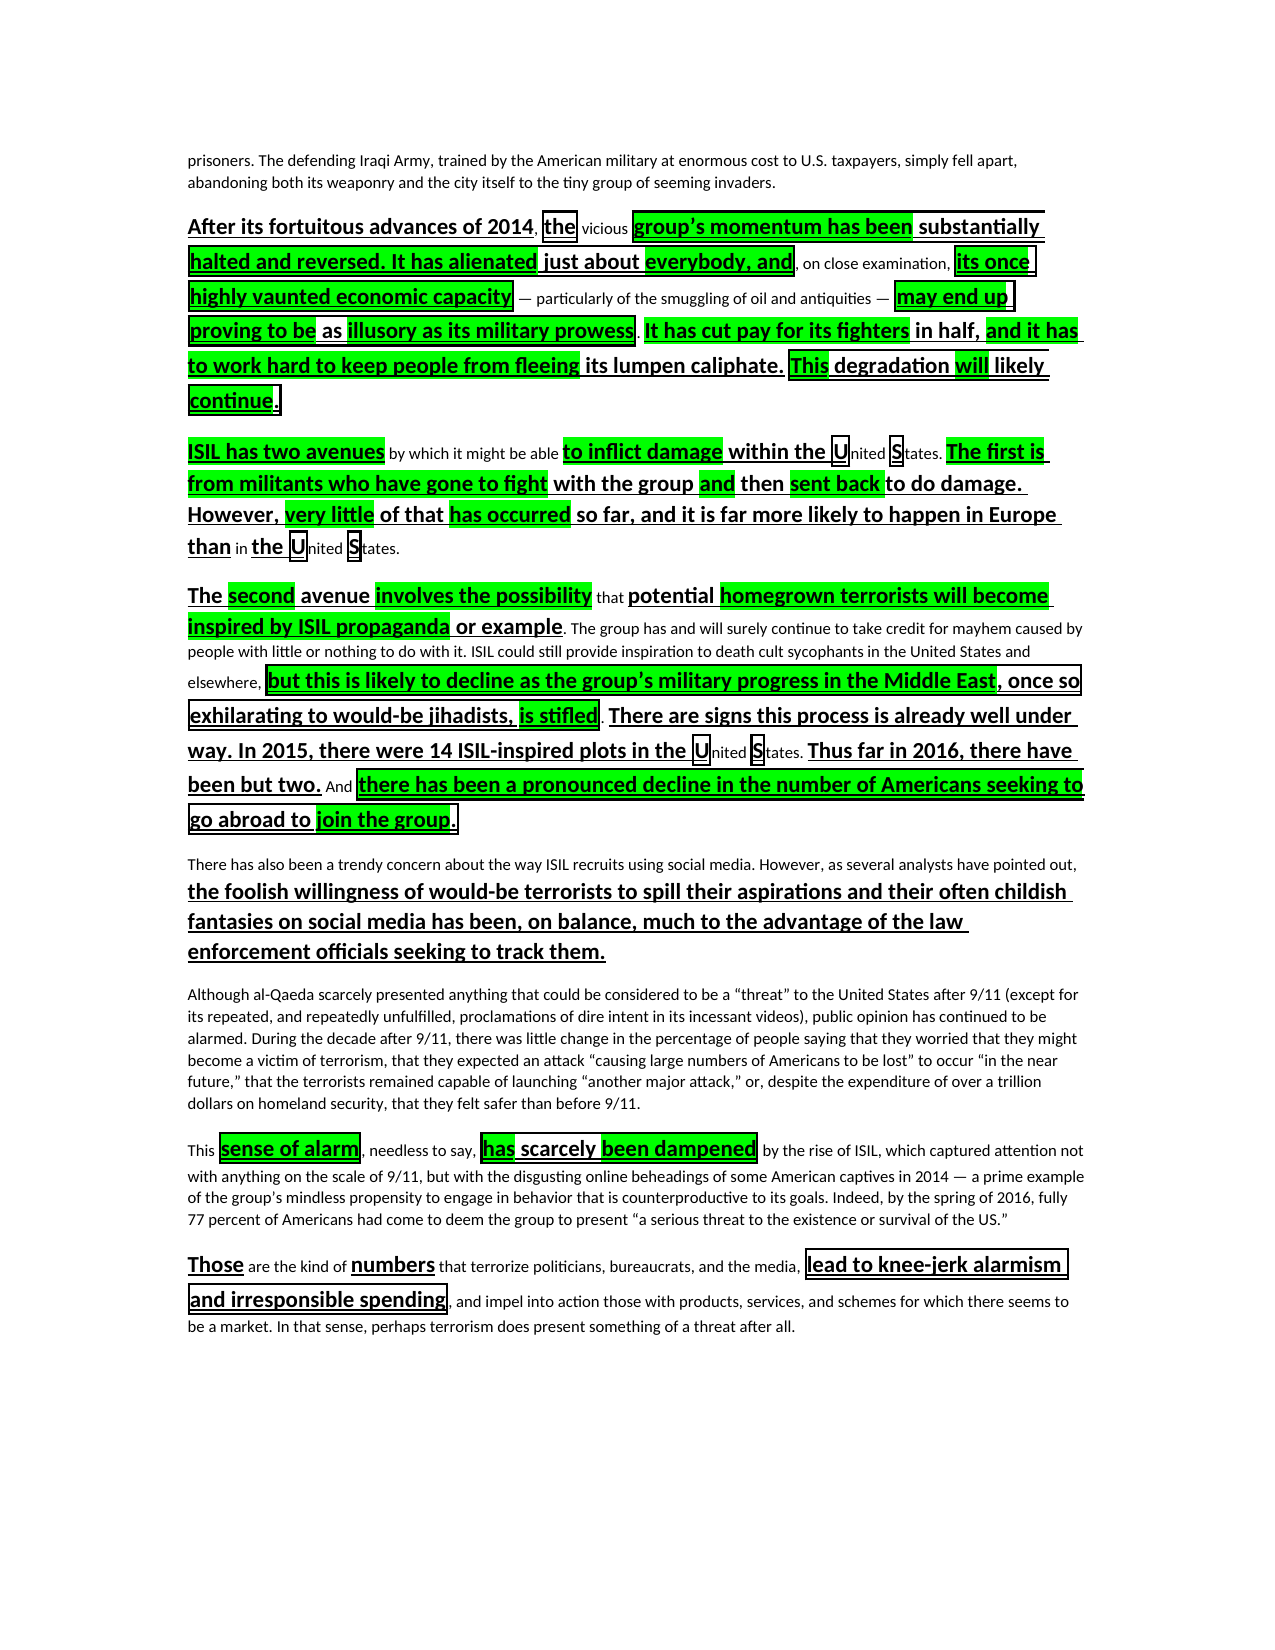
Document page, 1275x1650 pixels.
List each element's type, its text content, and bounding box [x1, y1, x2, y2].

text ISIL has two avenues by which it might be able to inflict damage within the United States. The first is from militants who have gone to fight with the group and then sent back to do damage. However, very little of that has occurred so far, and it is far more likely to happen in Europe than in the United States. [187, 435, 1087, 562]
text Although al-Qaeda scarcely presented anything that could be considered to be a “threat” to the United States after 9/11 (except for its repeated, and repeatedly unfulfilled, proclamations of dire intent in its incessant videos), public opinion has continued to be alarmed. During the decade after 9/11, there was little change in the percentage of people saying that they worried that they might become a victim of terrorism, that they expected an attack “causing large numbers of Americans to be lost” to occur “in the near future,” that the terrorists remained capable of launching “another major attack,” or, despite the expenditure of over a trillion dollars on homeland security, that they felt safer than before 9/11. [187, 984, 1087, 1114]
text There has also been a trendy concern about the way ISIL recruits using social media. However, as several analysts have pointed out, the foolish willingness of would-be terrorists to spill their aspirations and their often childish fantasies on social media has been, on balance, much to the advantage of the law enforcement officials seeking to track them. [187, 854, 1087, 965]
text After its fortuitous advances of 2014, the vicious group’s momentum has been substantially halted and reversed. It has alienated just about everybody, and, on close examination, its once highly vaunted economic capacity — particularly of the smuggling of oil and antiquities — may end up proving to be as illusory as its military prowess. It has cut pay for its fighters in half, and it has to work hard to keep people from fleeing its lumpen caliphate. This degradation will likely continue. [187, 210, 1087, 416]
text Those are the kind of numbers that terrorize politicians, bureaucrats, and the media, lead to knee-jerk alarmism and irresponsible spending, and impel into action those with products, services, and schemes for which there seems to be a market. In that sense, perhaps terrorism does present something of a threat after all. [187, 1248, 1087, 1337]
text This sense of alarm, needless to say, has scarcely been dampened by the rise of ISIL, which captured attention not with anything on the scale of 9/11, but with the disgusting online beheadings of some American captives in 2014 — a prime example of the group’s mindless propensity to engage in behavior that is counterproductive to its goals. Indeed, by the spring of 2016, fully 77 percent of Americans had come to deem the group to present “a serious threat to the existence or survival of the US.” [187, 1132, 1087, 1230]
text The second avenue involves the possibility that potential homegrown terrorists will become inspired by ISIL propaganda or example. The group has and will surely continue to take credit for mayhem caused by people with little or nothing to do with it. ISIL could still provide inspiration to death cult sycophants in the United States and elsewhere, but this is likely to decline as the group’s military progress in the Middle East, once so exhilarating to would-be jihadists, is stifled. There are signs this process is already well under way. In 2015, there were 14 ISIL-inspired plots in the United States. Thus far in 2016, there have been but two. And there has been a pronounced decline in the number of Americans seeking to go abroad to join the group. [187, 582, 1087, 835]
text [187, 150, 1087, 192]
